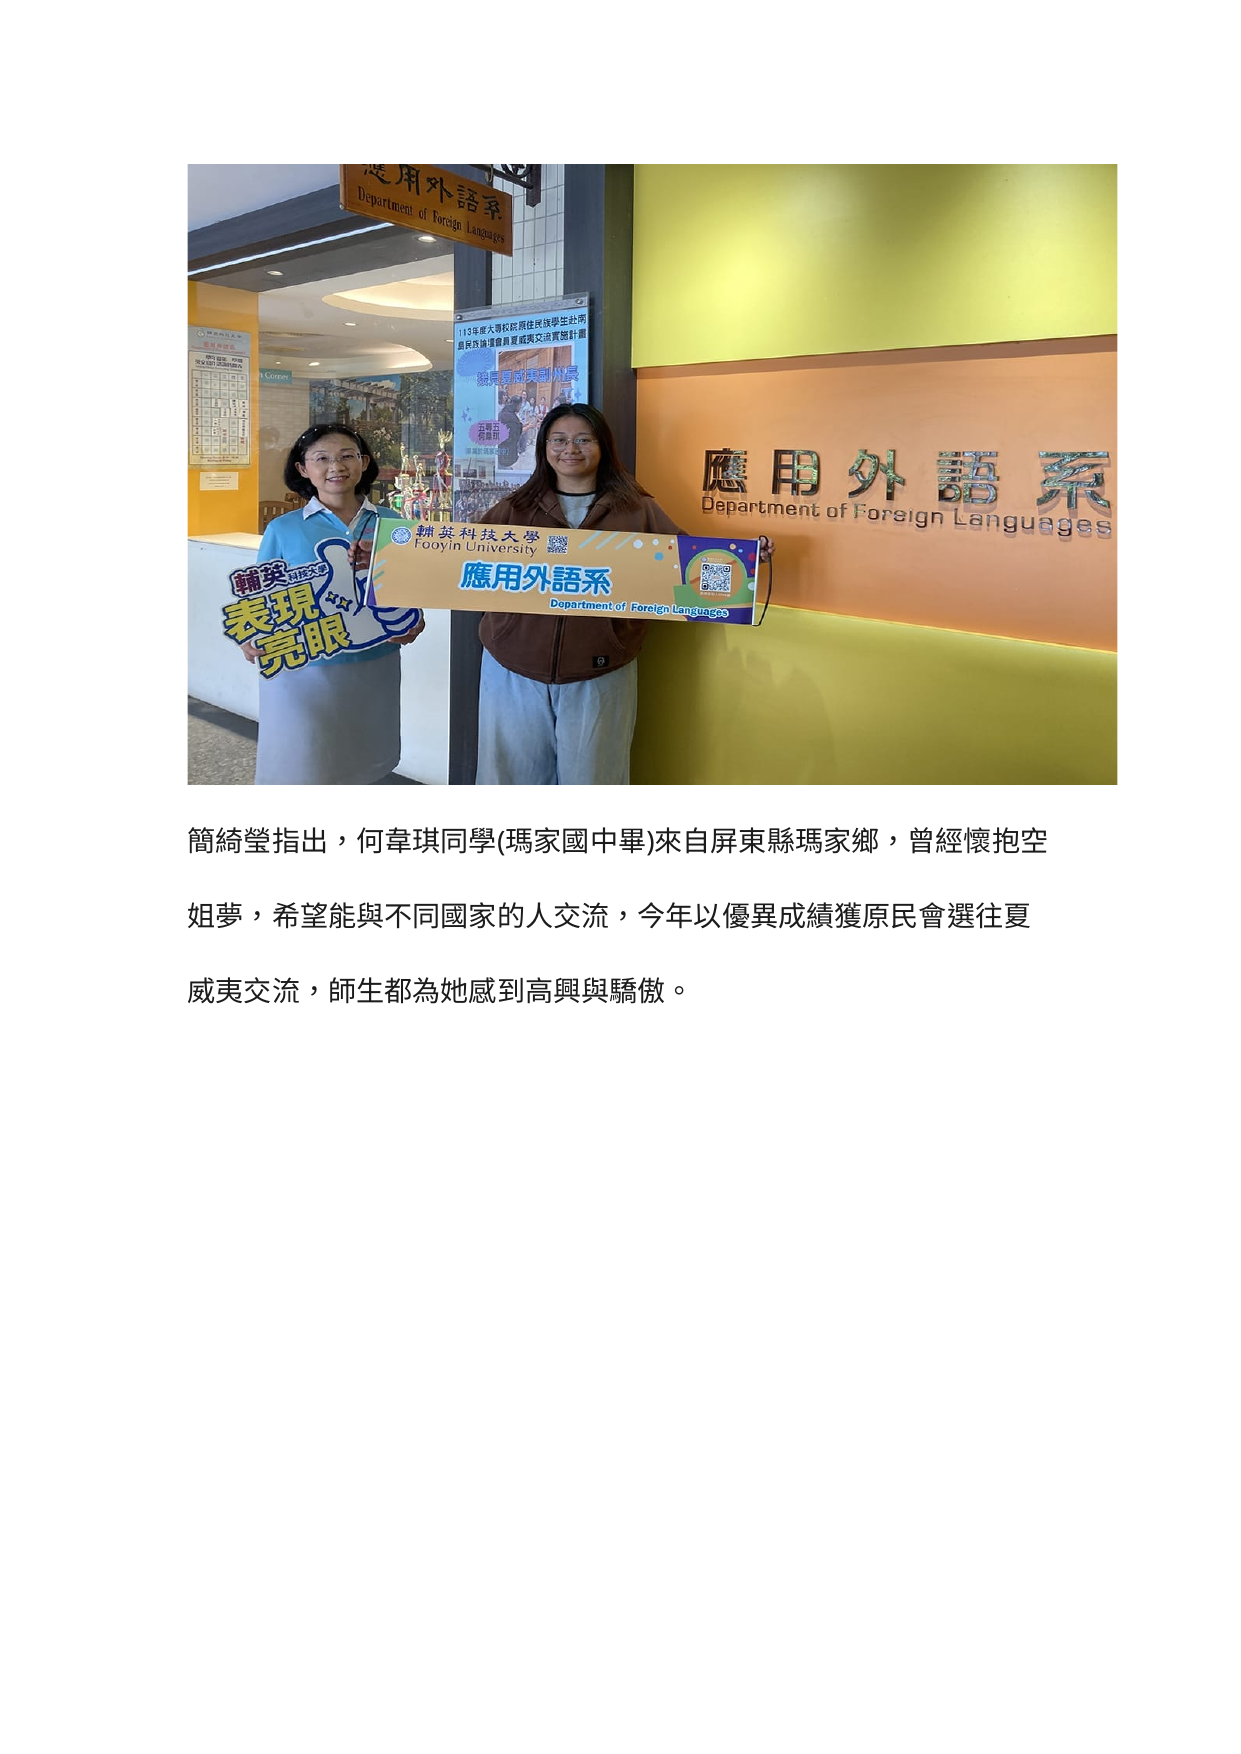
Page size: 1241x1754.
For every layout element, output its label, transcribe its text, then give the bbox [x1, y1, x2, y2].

picture [187, 164, 1118, 785]
text 簡綺瑩指出，何韋琪同學(瑪家國中畢)來自屏東縣瑪家鄉，曾經懷抱空姐夢，希望能與不同國家的人交流，今年以優異成績獲原民會選往夏威夷交流，師生都為她感到高興與驕傲。 [187, 802, 1053, 1027]
